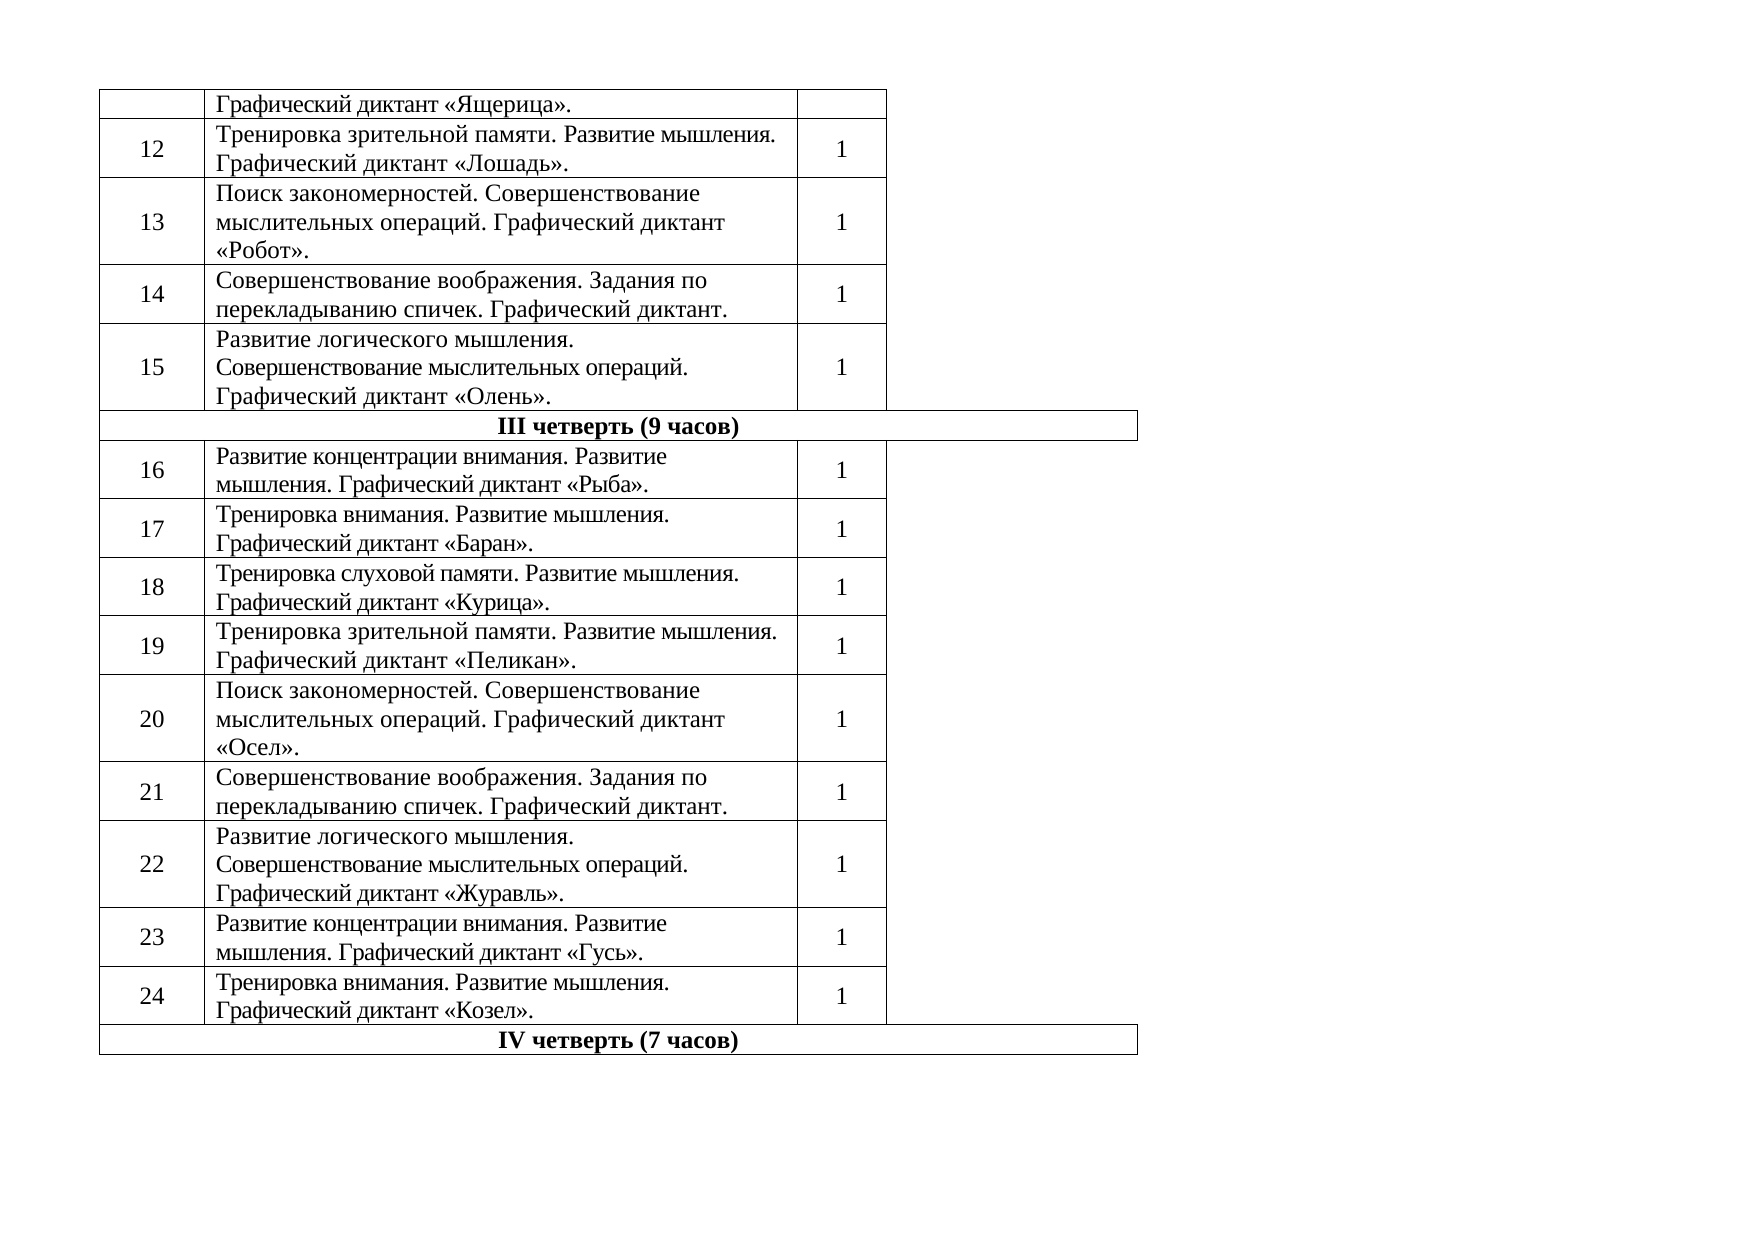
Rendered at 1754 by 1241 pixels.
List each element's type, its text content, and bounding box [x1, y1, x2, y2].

table_cell 24 [100, 967, 204, 1024]
table_cell 1 [798, 324, 886, 410]
table_cell 1 [798, 558, 886, 615]
table_cell Развитие концентрации внимания. Развитие мышления. Графический диктант «Гусь». [205, 908, 797, 966]
table_cell Совершенствование воображения. Задания по перекладыванию спичек. Графический диктант. [205, 762, 797, 820]
table_cell 1 [798, 762, 886, 820]
table_cell 13 [100, 178, 204, 264]
table_cell 22 [100, 821, 204, 907]
table_cell 20 [100, 675, 204, 761]
table_cell 1 [798, 441, 886, 498]
table_cell 21 [100, 762, 204, 820]
table_cell Развитие логического мышления. Совершенствование мыслительных операций. Графический диктант «Журавль». [205, 821, 797, 907]
table_cell 1 [798, 499, 886, 557]
table_cell 1 [798, 178, 886, 264]
table_cell III четверть (9 часов) [100, 411, 1137, 440]
table_cell 16 [100, 441, 204, 498]
table_cell 19 [100, 616, 204, 674]
table_cell Совершенствование воображения. Задания по перекладыванию спичек. Графический диктант. [205, 265, 797, 323]
table_cell Поиск закономерностей. Совершенствование мыслительных операций. Графический диктант «Робот». [205, 178, 797, 264]
table_cell Тренировка слуховой памяти. Развитие мышления. Графический диктант «Курица». [205, 558, 797, 615]
table_cell Поиск закономерностей. Совершенствование мыслительных операций. Графический диктант «Осел». [205, 675, 797, 761]
table_cell 18 [100, 558, 204, 615]
table_cell 14 [100, 265, 204, 323]
table_cell Тренировка внимания. Развитие мышления. Графический диктант «Козел». [205, 967, 797, 1024]
table_cell 12 [100, 119, 204, 177]
table_cell Тренировка внимания. Развитие мышления. Графический диктант «Баран». [205, 499, 797, 557]
table_cell 1 [798, 675, 886, 761]
table_cell Развитие концентрации внимания. Развитие мышления. Графический диктант «Рыба». [205, 441, 797, 498]
table_cell 1 [798, 821, 886, 907]
table_cell 1 [798, 90, 886, 118]
table_cell 15 [100, 324, 204, 410]
table_cell 1 [798, 967, 886, 1024]
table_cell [205, 90, 797, 118]
table_cell Тренировка зрительной памяти. Развитие мышления. Графический диктант «Пеликан». [205, 616, 797, 674]
table_cell Тренировка зрительной памяти. Развитие мышления. Графический диктант «Лошадь». [205, 119, 797, 177]
table_cell 11 [100, 90, 204, 118]
table_cell 1 [798, 616, 886, 674]
table_cell 1 [798, 119, 886, 177]
table_cell 1 [798, 908, 886, 966]
table_cell 1 [798, 265, 886, 323]
table_cell 17 [100, 499, 204, 557]
table_cell 23 [100, 908, 204, 966]
table_cell IV четверть (7 часов) [100, 1025, 1137, 1054]
table_cell Развитие логического мышления. Совершенствование мыслительных операций. Графический диктант «Олень». [205, 324, 797, 410]
